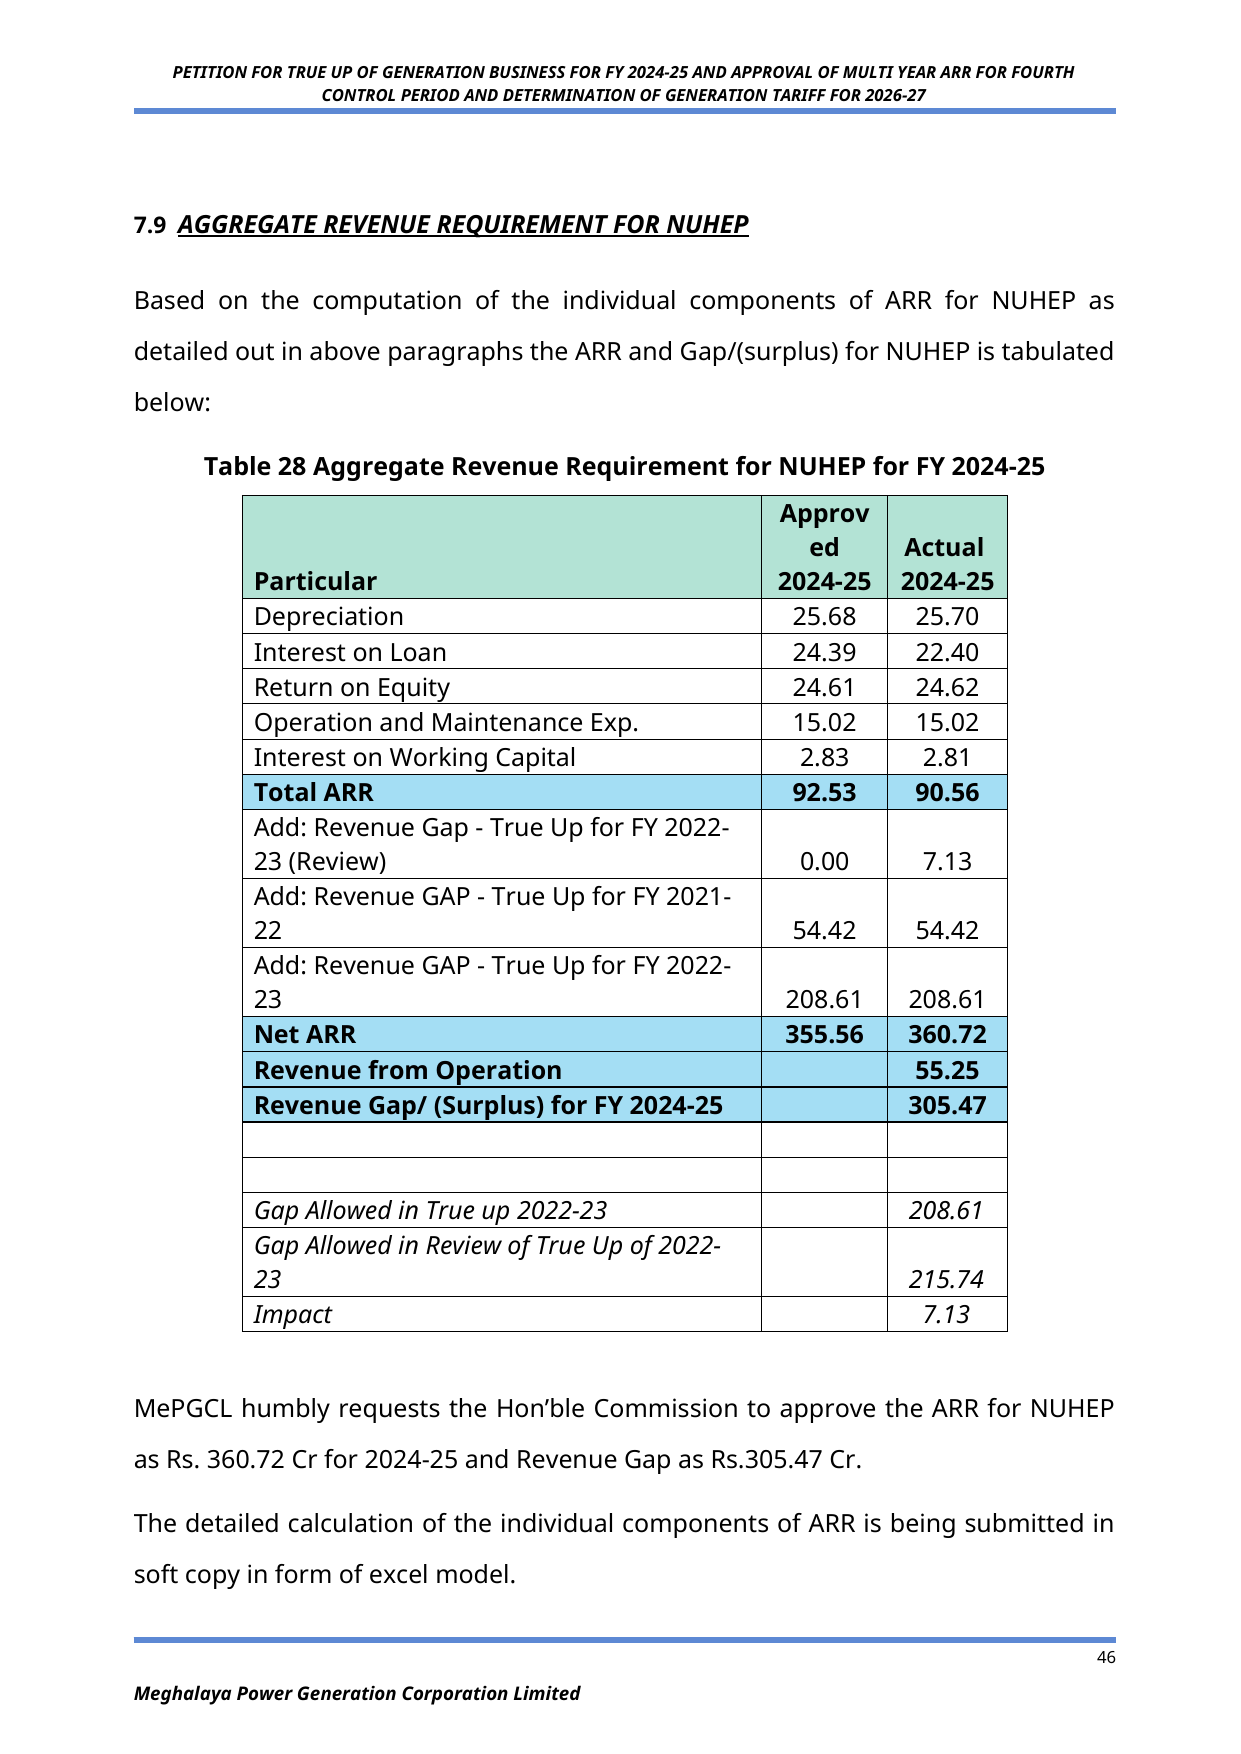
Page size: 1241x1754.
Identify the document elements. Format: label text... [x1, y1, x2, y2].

table_header Approved 2024-25 [762, 496, 887, 598]
table_cell 15.02 [888, 704, 1007, 738]
table_cell 25.68 [762, 599, 887, 633]
text The detailed calculation of the individual components of ARR is being submitted in soft copy in form of excel model. [133, 1506, 1116, 1591]
table_cell Revenue from Operation [243, 1052, 761, 1086]
table_cell Add: Revenue GAP - True Up for FY 2021-22 [243, 879, 761, 947]
table_cell 7.13 [888, 1297, 1007, 1331]
table_cell [888, 1158, 1007, 1192]
table_header Particular [243, 496, 761, 598]
table_cell [762, 1088, 887, 1121]
table_cell Gap Allowed in True up 2022-23 [243, 1193, 761, 1227]
table_cell Total ARR [243, 775, 761, 809]
table_cell 305.47 [888, 1088, 1007, 1121]
table_cell 208.61 [762, 948, 887, 1016]
table_cell 15.02 [762, 704, 887, 738]
table_cell 2.83 [762, 740, 887, 773]
table_cell 54.42 [762, 879, 887, 947]
table_cell 7.13 [888, 810, 1007, 878]
table_cell 24.61 [762, 669, 887, 703]
table_cell Net ARR [243, 1017, 761, 1051]
table_cell 90.56 [888, 775, 1007, 809]
table_cell 355.56 [762, 1017, 887, 1051]
table_cell [762, 1297, 887, 1331]
table_cell Add: Revenue GAP - True Up for FY 2022-23 [243, 948, 761, 1016]
table_cell [762, 1193, 887, 1227]
table_cell 24.62 [888, 669, 1007, 703]
text MePGCL humbly requests the Hon’ble Commission to approve the ARR for NUHEP as Rs. 360.72 Cr for 2024-25 and Revenue Gap as Rs.305.47 Cr. [133, 1391, 1116, 1476]
table_cell 92.53 [762, 775, 887, 809]
table_header Actual 2024-25 [888, 496, 1007, 598]
table_cell [243, 1123, 761, 1157]
table_cell Return on Equity [243, 669, 761, 703]
table_cell 2.81 [888, 740, 1007, 773]
table_cell Gap Allowed in Review of True Up of 2022-23 [243, 1228, 761, 1296]
table_cell 208.61 [888, 1193, 1007, 1227]
table_cell Depreciation [243, 599, 761, 633]
table_cell 360.72 [888, 1017, 1007, 1051]
text Table 28 Aggregate Revenue Requirement for NUHEP for FY 2024-25 [133, 448, 1116, 482]
table_cell [888, 1123, 1007, 1157]
table_cell Interest on Loan [243, 634, 761, 668]
table_cell 24.39 [762, 634, 887, 668]
table_cell 215.74 [888, 1228, 1007, 1296]
table_cell 25.70 [888, 599, 1007, 633]
table_cell 54.42 [888, 879, 1007, 947]
table_cell [762, 1228, 887, 1296]
table_cell [762, 1052, 887, 1086]
table_cell [762, 1123, 887, 1157]
table_cell Operation and Maintenance Exp. [243, 704, 761, 738]
table_cell 208.61 [888, 948, 1007, 1016]
table_cell 22.40 [888, 634, 1007, 668]
table_cell [762, 1158, 887, 1192]
table_cell Revenue Gap/ (Surplus) for FY 2024-25 [243, 1088, 761, 1121]
table_cell Impact [243, 1297, 761, 1331]
table_cell 55.25 [888, 1052, 1007, 1086]
table_cell Add: Revenue Gap - True Up for FY 2022-23 (Review) [243, 810, 761, 878]
table_cell [243, 1158, 761, 1192]
subtitle Aggregate Revenue Requirement for NUHEP [133, 207, 1116, 241]
table_cell Interest on Working Capital [243, 740, 761, 773]
text Based on the computation of the individual components of ARR for NUHEP as detailed out in above paragraphs the ARR and Gap/(surplus) for NUHEP is tabulated below: [133, 283, 1116, 419]
table_cell 0.00 [762, 810, 887, 878]
